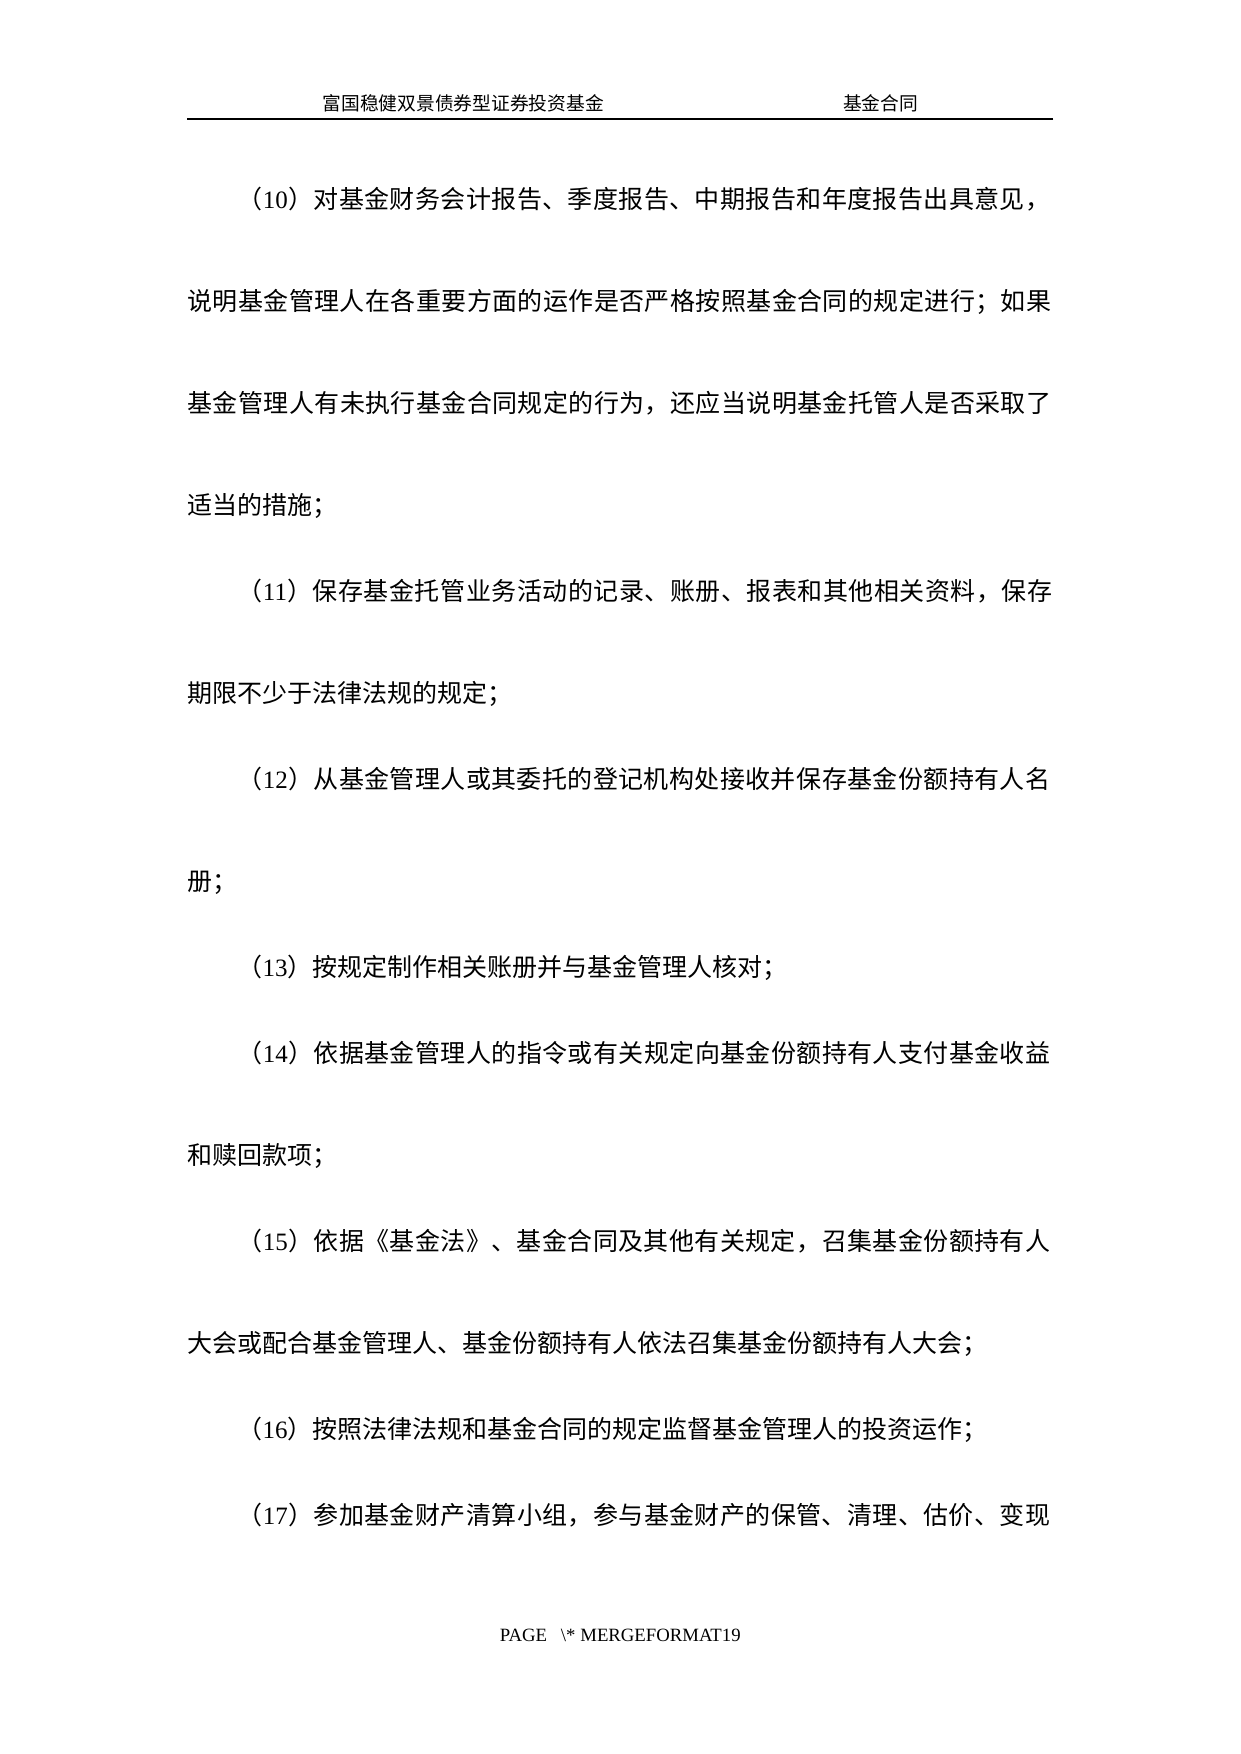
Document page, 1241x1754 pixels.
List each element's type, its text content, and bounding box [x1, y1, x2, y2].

text （11）保存基金托管业务活动的记录、账册、报表和其他相关资料，保存期限不少于法律法规的规定； [187, 556, 1053, 725]
text （15）依据《基金法》、基金合同及其他有关规定，召集基金份额持有人大会或配合基金管理人、基金份额持有人依法召集基金份额持有人大会； [187, 1205, 1053, 1375]
text （12）从基金管理人或其委托的登记机构处接收并保存基金份额持有人名册； [187, 743, 1053, 913]
text （14）依据基金管理人的指令或有关规定向基金份额持有人支付基金收益和赎回款项； [187, 1017, 1053, 1187]
text （16）按照法律法规和基金合同的规定监督基金管理人的投资运作； [187, 1393, 1053, 1461]
text （10）对基金财务会计报告、季度报告、中期报告和年度报告出具意见，说明基金管理人在各重要方面的运作是否严格按照基金合同的规定进行；如果基金管理人有未执行基金合同规定的行为，还应当说明基金托管人是否采取了适当的措施； [187, 164, 1053, 537]
text （13）按规定制作相关账册并与基金管理人核对； [187, 931, 1053, 999]
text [187, 1479, 1053, 1547]
